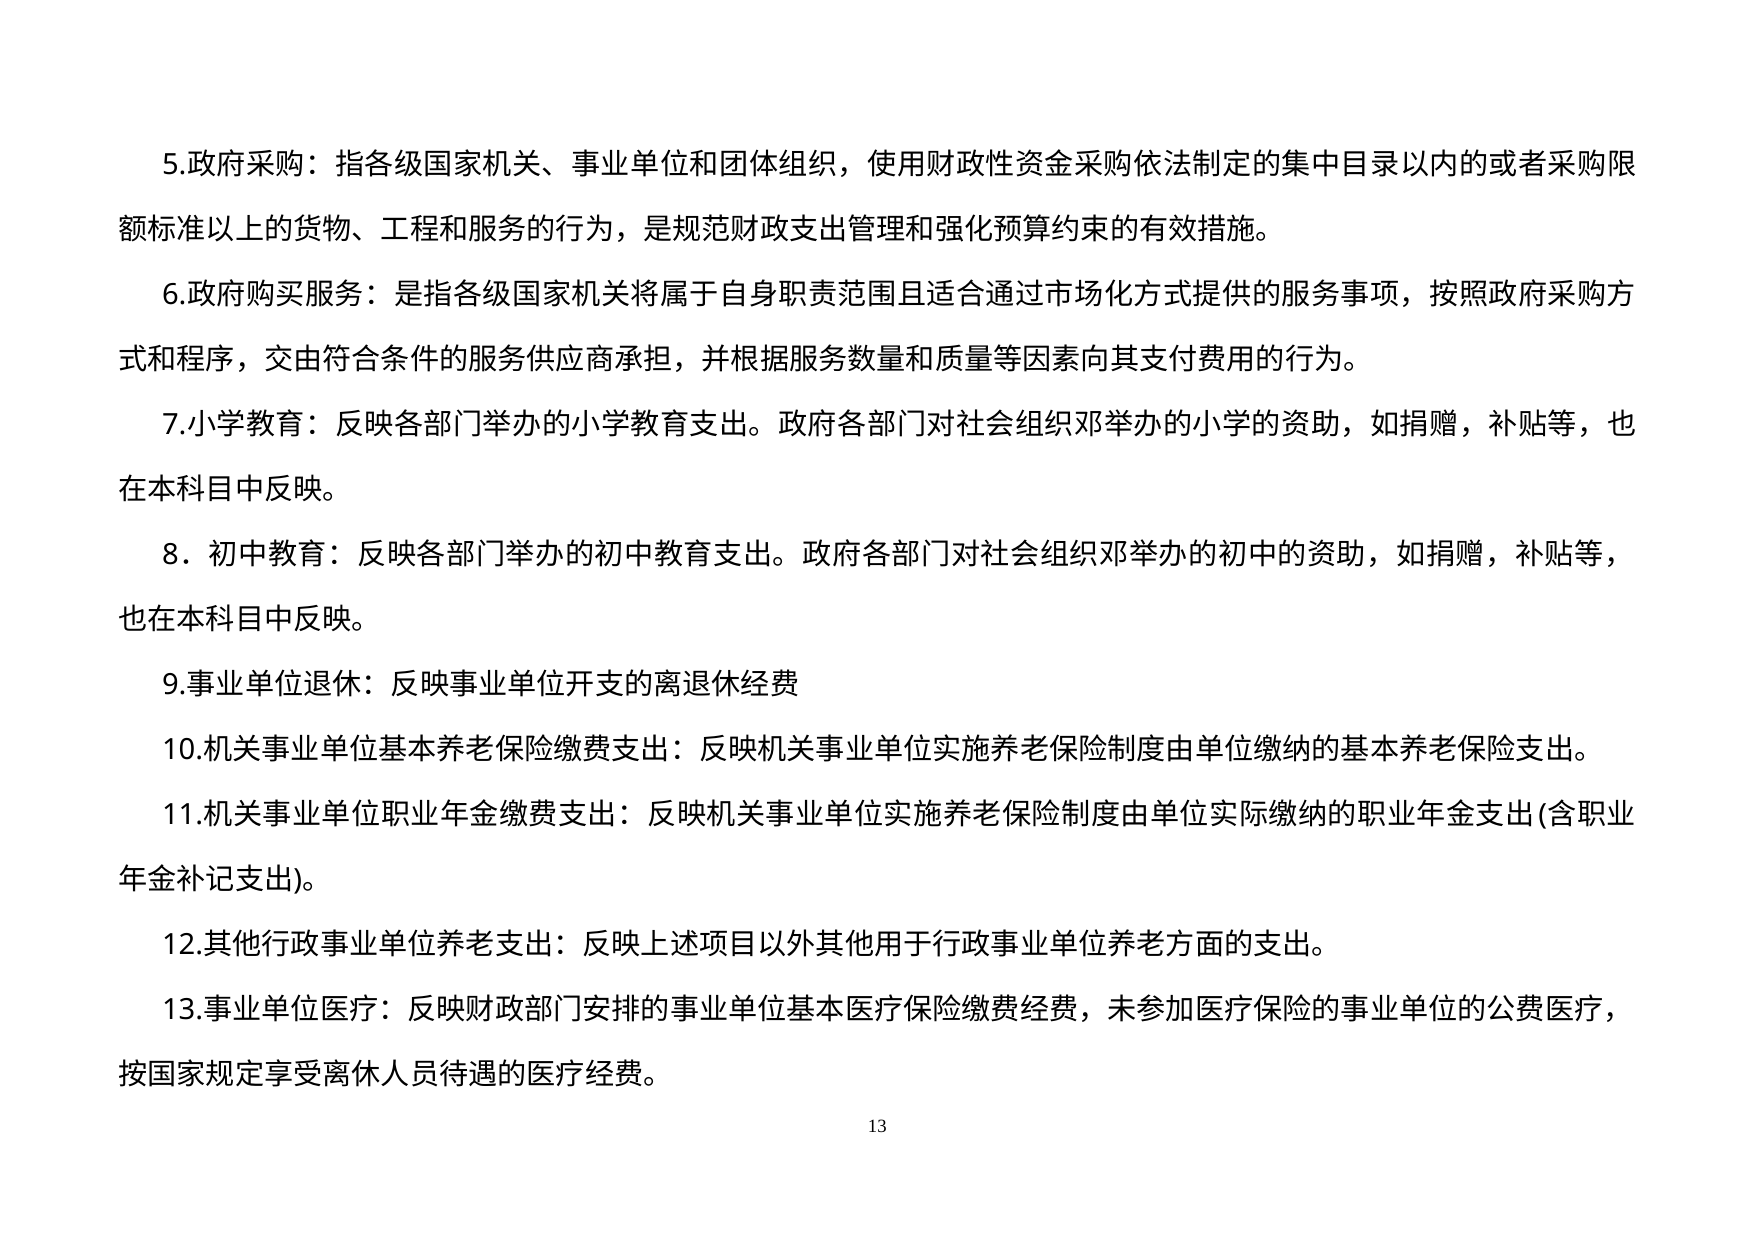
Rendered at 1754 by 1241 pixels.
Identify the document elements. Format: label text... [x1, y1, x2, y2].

text 9.事业单位退休：反映事业单位开支的离退休经费 [118, 649, 1636, 714]
text 8．初中教育：反映各部门举办的初中教育支出。政府各部门对社会组织邓举办的初中的资助，如捐赠，补贴等，也在本科目中反映。 [118, 519, 1636, 649]
text 13.事业单位医疗：反映财政部门安排的事业单位基本医疗保险缴费经费，未参加医疗保险的事业单位的公费医疗，按国家规定享受离休人员待遇的医疗经费。 [118, 974, 1636, 1104]
text 12.其他行政事业单位养老支出：反映上述项目以外其他用于行政事业单位养老方面的支出。 [118, 909, 1636, 974]
text 10.机关事业单位基本养老保险缴费支出：反映机关事业单位实施养老保险制度由单位缴纳的基本养老保险支出。 [118, 714, 1636, 779]
text 5.政府采购：指各级国家机关、事业单位和团体组织，使用财政性资金采购依法制定的集中目录以内的或者采购限额标准以上的货物、工程和服务的行为，是规范财政支出管理和强化预算约束的有效措施。 [118, 129, 1636, 259]
text 6.政府购买服务：是指各级国家机关将属于自身职责范围且适合通过市场化方式提供的服务事项，按照政府采购方式和程序，交由符合条件的服务供应商承担，并根据服务数量和质量等因素向其支付费用的行为。 [118, 259, 1636, 389]
text 7.小学教育：反映各部门举办的小学教育支出。政府各部门对社会组织邓举办的小学的资助，如捐赠，补贴等，也在本科目中反映。 [118, 389, 1636, 519]
text 11.机关事业单位职业年金缴费支出：反映机关事业单位实施养老保险制度由单位实际缴纳的职业年金支出(含职业年金补记支出)。 [118, 779, 1636, 909]
